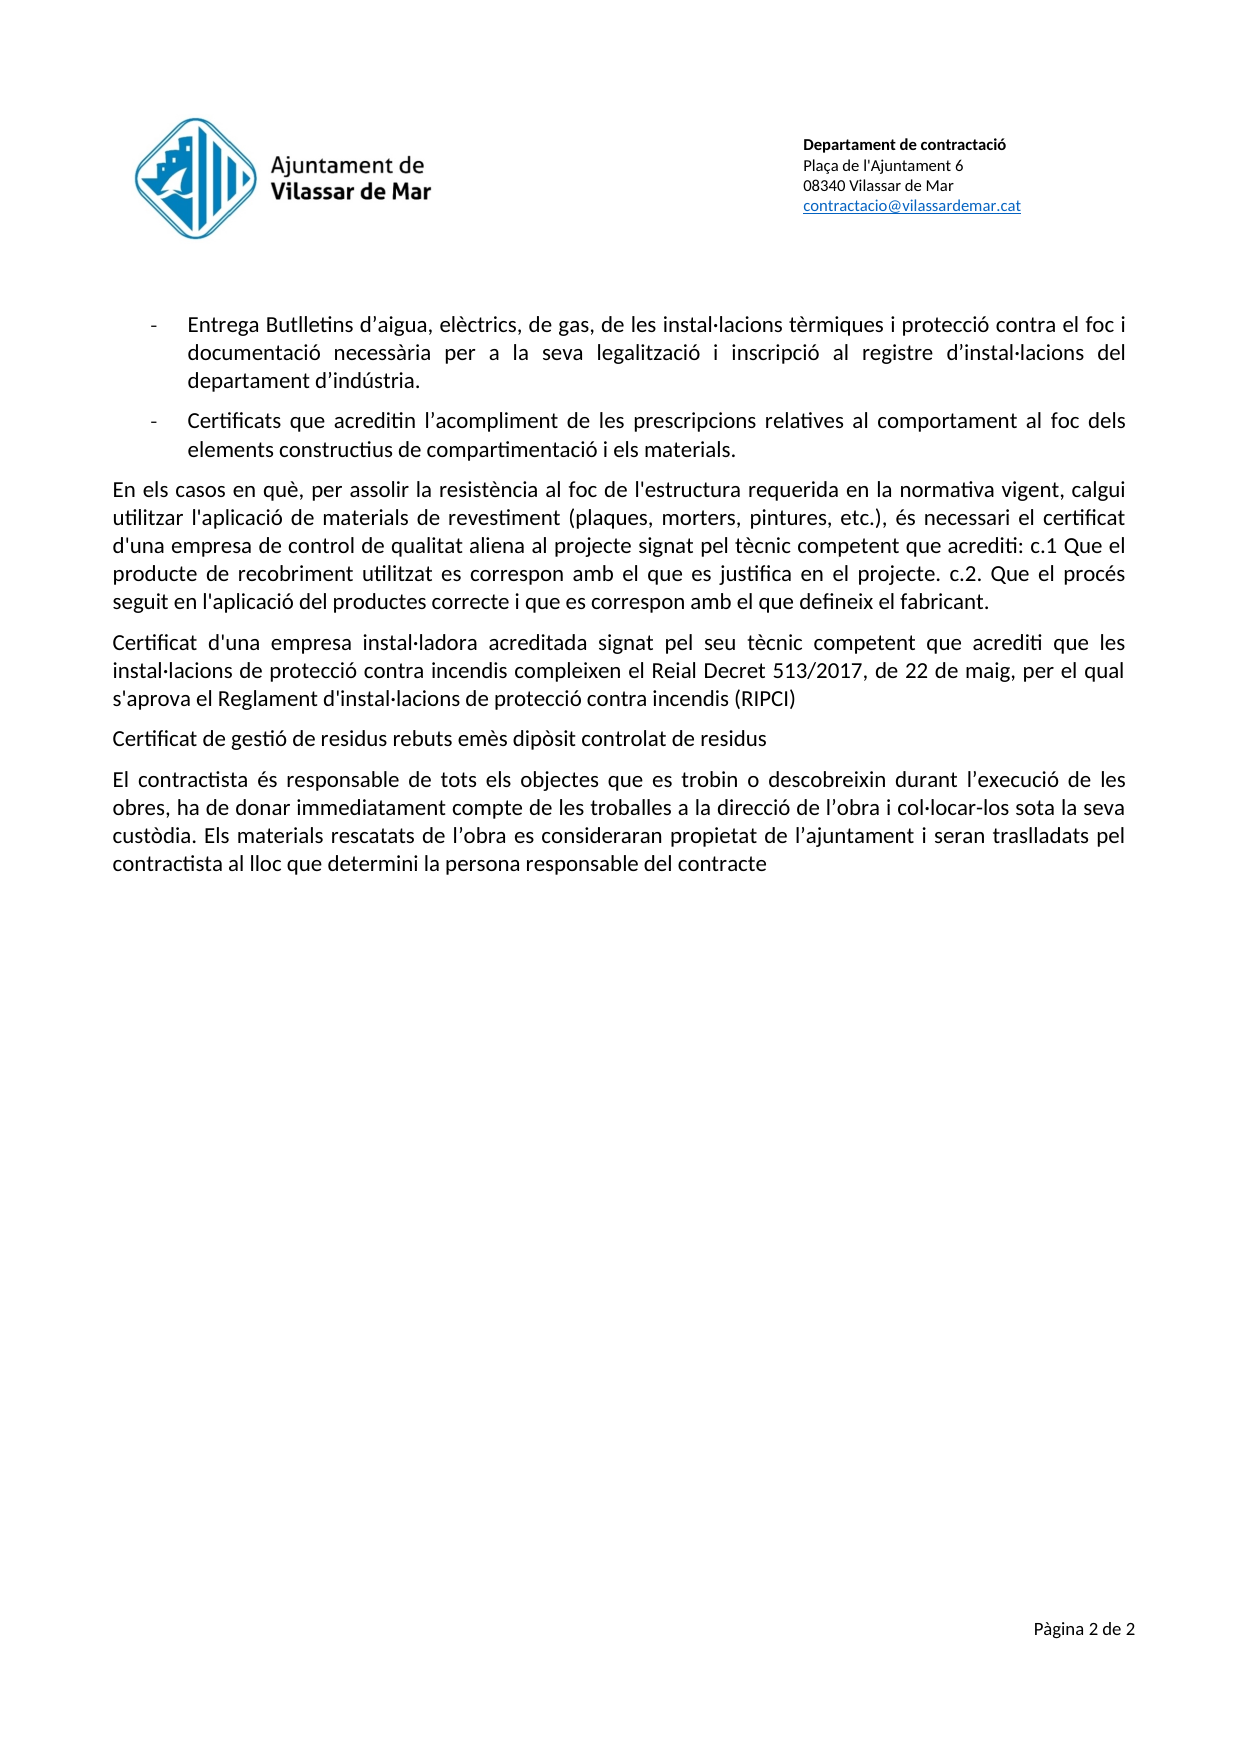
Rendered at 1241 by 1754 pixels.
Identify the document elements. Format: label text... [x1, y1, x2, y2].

list Certificats que acreditin l’acompliment de les prescripcions relatives al comportament al foc dels elements constructius de compartimentació i els materials. [150, 407, 1128, 463]
text Certificat d'una empresa instal·ladora acreditada signat pel seu tècnic competent que acrediti que les instal·lacions de protecció contra incendis compleixen el Reial Decret 513/2017, de 22 de maig, per el qual s'aprova el Reglament d'instal·lacions de protecció contra incendis (RIPCI) [112, 628, 1128, 712]
text En els casos en què, per assolir la resistència al foc de l'estructura requerida en la normativa vigent, calgui utilitzar l'aplicació de materials de revestiment (plaques, morters, pintures, etc.), és necessari el certificat d'una empresa de control de qualitat aliena al projecte signat pel tècnic competent que acrediti: c.1 Que el producte de recobriment utilitzat es correspon amb el que es justifica en el projecte. c.2. Que el procés seguit en l'aplicació del productes correcte i que es correspon amb el que defineix el fabricant. [112, 475, 1128, 615]
picture [123, 114, 442, 245]
list Entrega Butlletins d’aigua, elèctrics, de gas, de les instal·lacions tèrmiques i protecció contra el foc i documentació necessària per a la seva legalització i inscripció al registre d’instal·lacions del departament d’indústria. [150, 310, 1128, 394]
text El contractista és responsable de tots els objectes que es trobin o descobreixin durant l’execució de les obres, ha de donar immediatament compte de les troballes a la direcció de l’obra i col·locar-los sota la seva custòdia. Els materials rescatats de l’obra es consideraran propietat de l’ajuntament i seran traslladats pel contractista al lloc que determini la persona responsable del contracte [112, 765, 1128, 877]
text Certificat de gestió de residus rebuts emès dipòsit controlat de residus [112, 724, 1128, 752]
